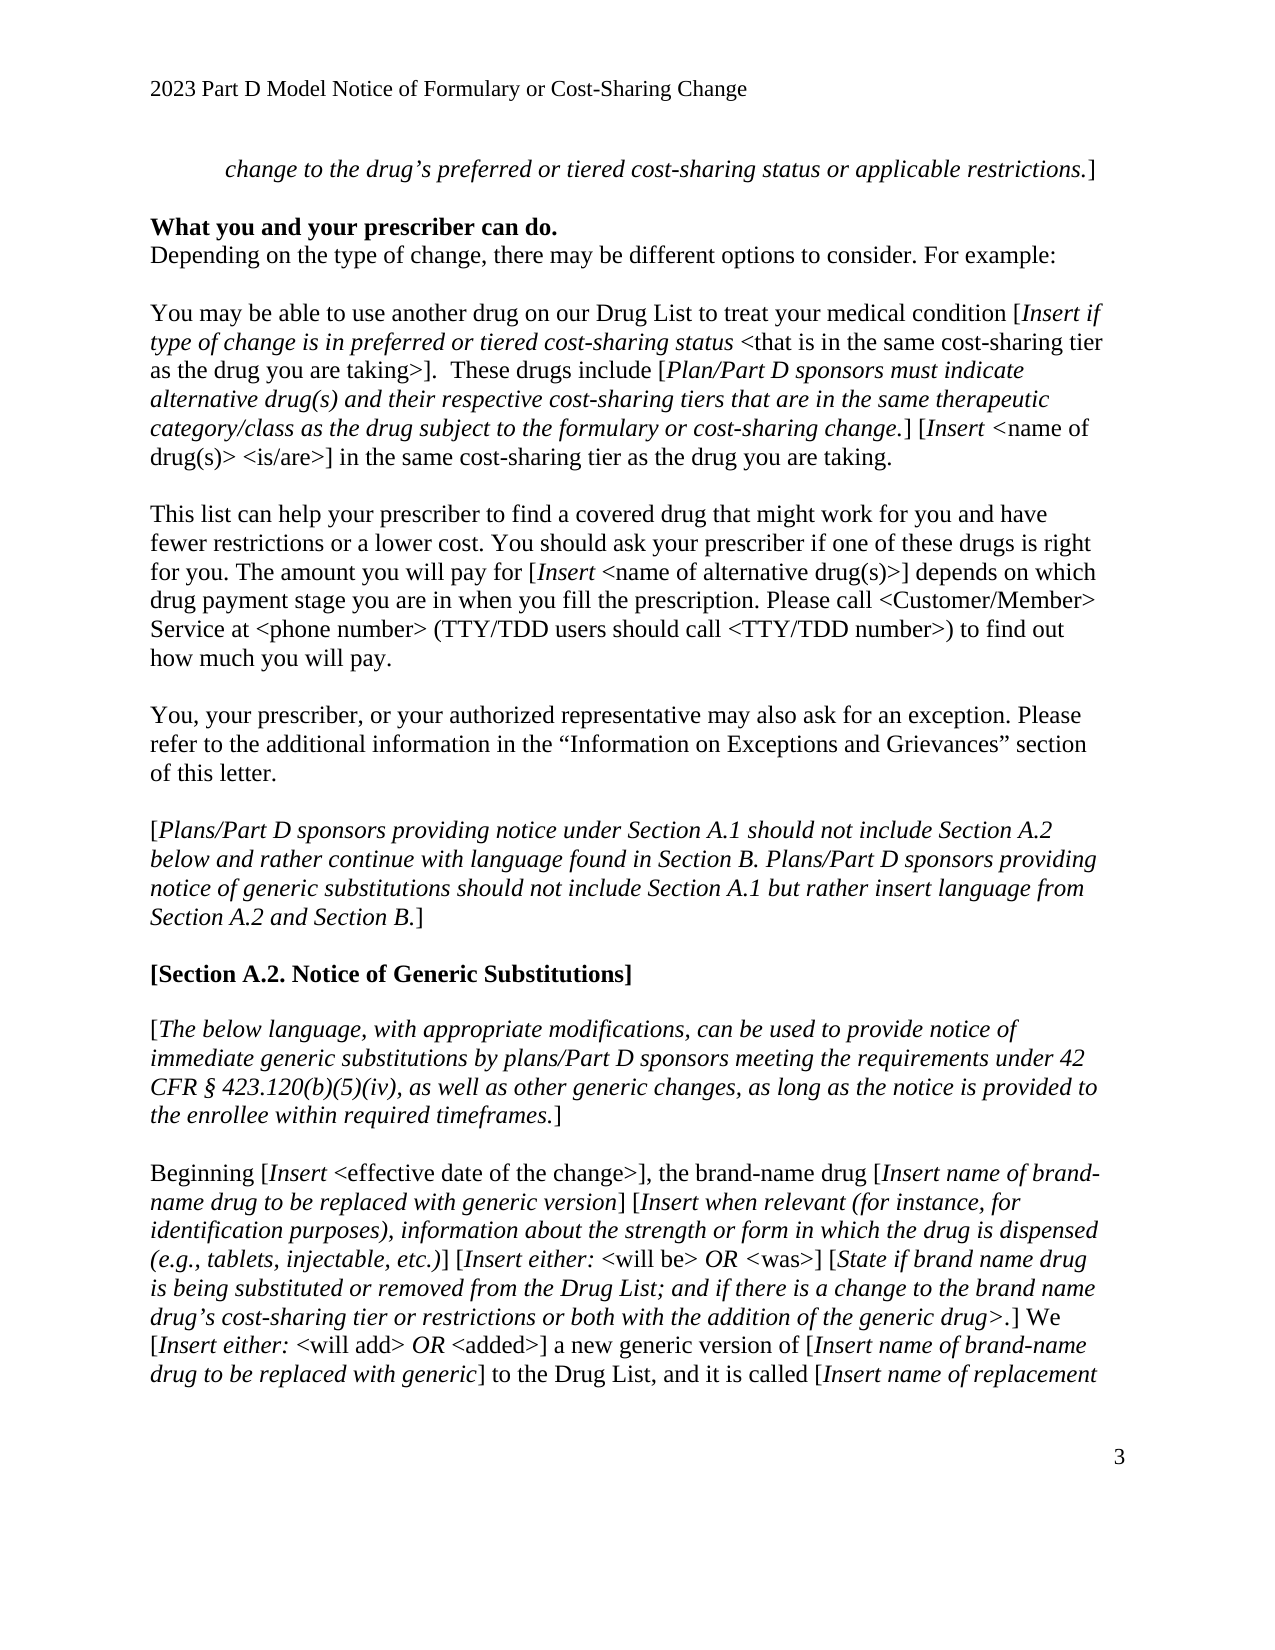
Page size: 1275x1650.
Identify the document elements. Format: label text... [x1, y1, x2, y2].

text [Plans/Part D sponsors providing notice under Section A.1 should not include Section A.2 below and rather continue with language found in Section B. Plans/Part D sponsors providing notice of generic substitutions should not include Section A.1 but rather insert language from Section A.2 and Section B.] [150, 815, 1108, 930]
text You may be able to use another drug on our Drug List to treat your medical condition [Insert if type of change is in preferred or tiered cost-sharing status <that is in the same cost-sharing tier as the drug you are taking>]. These drugs include [Plan/Part D sponsors must indicate alternative drug(s) and their respective cost-sharing tiers that are in the same therapeutic category/class as the drug subject to the formulary or cost-sharing change.] [Insert <name of drug(s)> <is/are>] in the same cost-sharing tier as the drug you are taking. [150, 298, 1108, 470]
text You, your prescriber, or your authorized representative may also ask for an exception. Please refer to the additional information in the “Information on Exceptions and Grievances” section of this letter. [150, 700, 1108, 787]
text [150, 1158, 1109, 1388]
text [Section A.2. Notice of Generic Substitutions] [150, 959, 1125, 988]
text Depending on the type of change, there may be different options to consider. For example: [150, 240, 1125, 269]
text What you and your prescriber can do. [150, 212, 1109, 240]
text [225, 154, 1100, 183]
text This list can help your prescriber to find a covered drug that might work for you and have fewer restrictions or a lower cost. You should ask your prescriber if one of these drugs is right for you. The amount you will pay for [Insert <name of alternative drug(s)>] depends on which drug payment stage you are in when you fill the prescription. Please call <Customer/Member> Service at <phone number> (TTY/TDD users should call <TTY/TDD number>) to find out how much you will pay. [150, 499, 1108, 672]
text [The below language, with appropriate modifications, can be used to provide notice of immediate generic substitutions by plans/Part D sponsors meeting the requirements under 42 CFR § 423.120(b)(5)(iv), as well as other generic changes, as long as the notice is provided to the enrollee within required timeframes.] [150, 1014, 1108, 1129]
